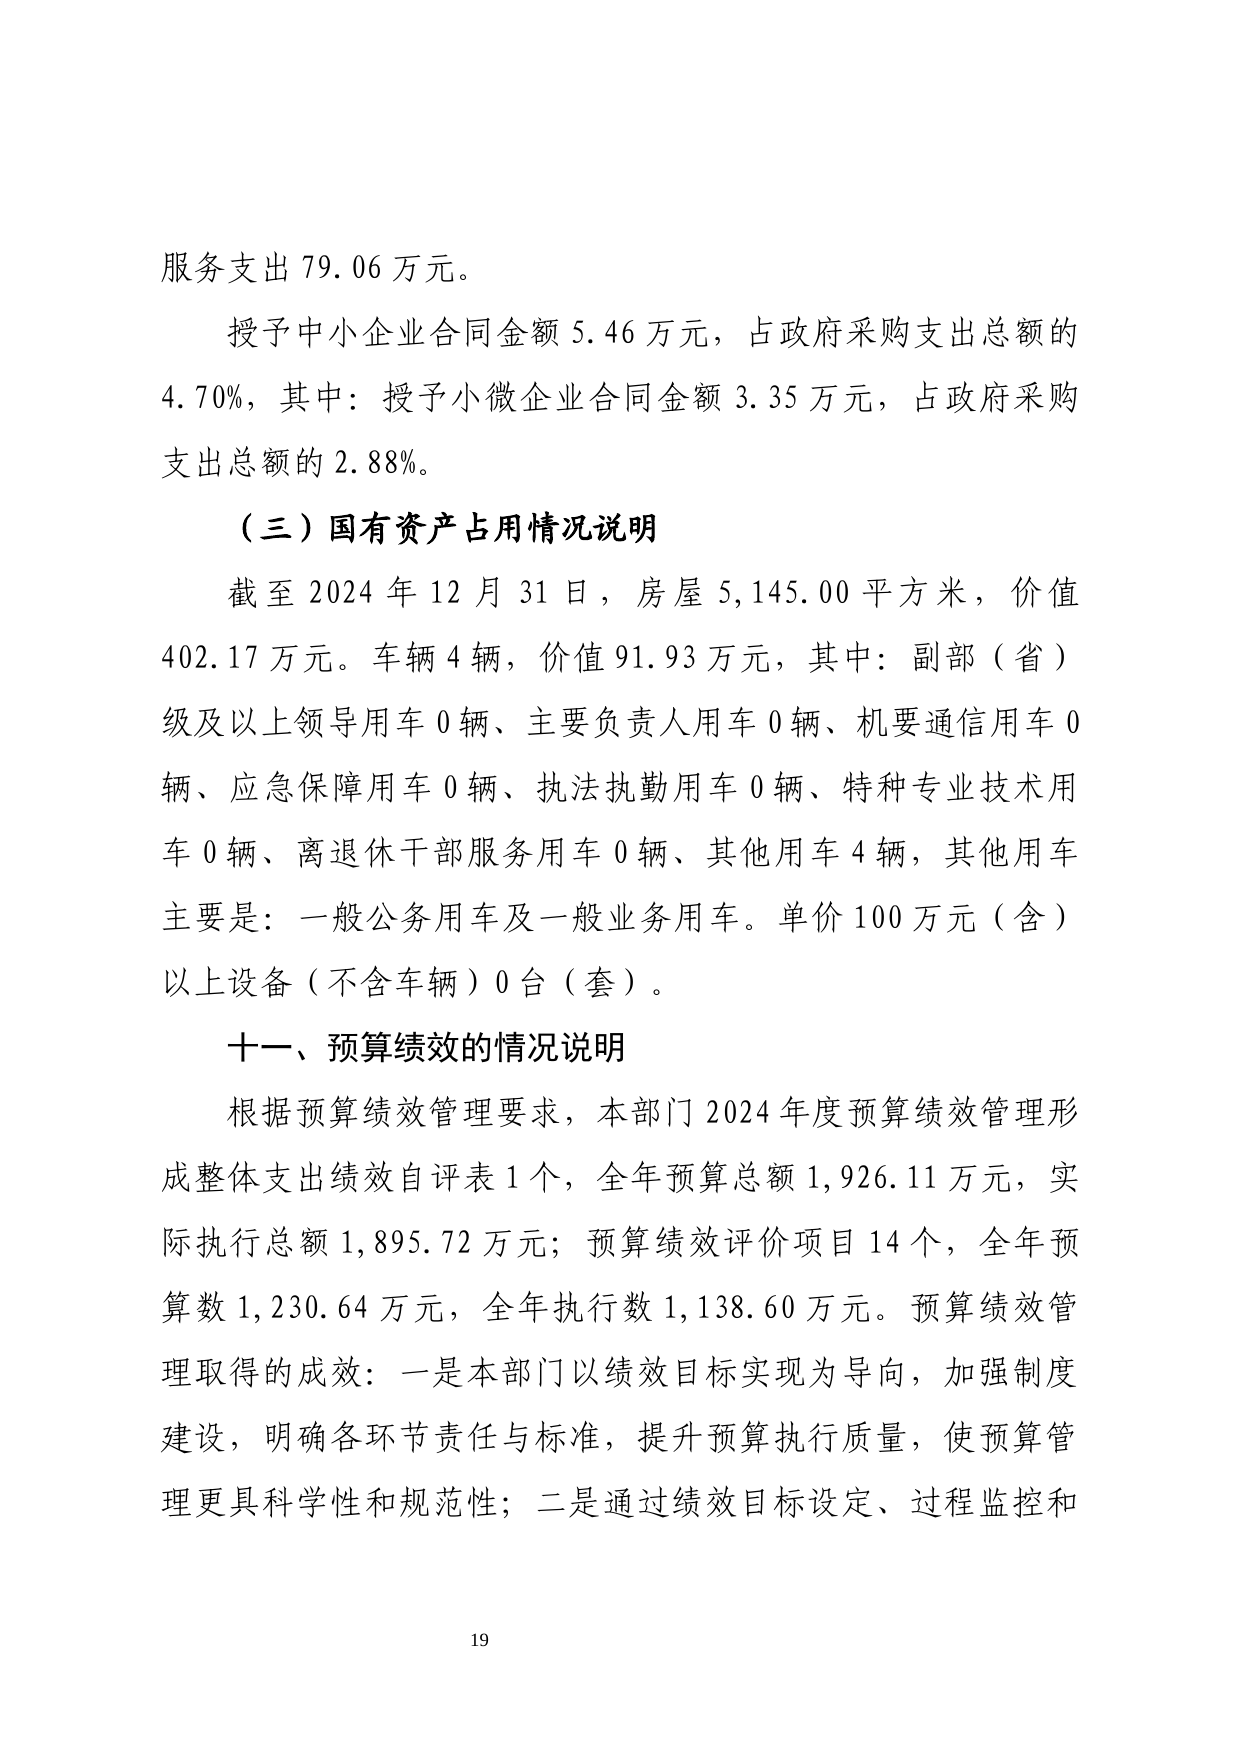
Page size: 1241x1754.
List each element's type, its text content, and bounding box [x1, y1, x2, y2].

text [159, 1078, 1081, 1533]
text 十一、预算绩效的情况说明 [159, 1013, 1081, 1078]
text 截至2024年12月31日，房屋5,145.00平方米，价值402.17万元。车辆4辆，价值91.93万元，其中：副部（省）级及以上领导用车0辆、主要负责人用车0辆、机要通信用车0辆、应急保障用车0辆、执法执勤用车0辆、特种专业技术用车0辆、离退休干部服务用车0辆、其他用车4辆，其他用车主要是：一般公务用车及一般业务用车。单价100万元（含）以上设备（不含车辆）0台（套）。 [159, 558, 1081, 1013]
text 授予中小企业合同金额5.46万元，占政府采购支出总额的4.70%，其中：授予小微企业合同金额3.35万元，占政府采购支出总额的2.88%。 [159, 298, 1081, 493]
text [159, 233, 1081, 298]
text （三）国有资产占用情况说明 [159, 493, 1081, 558]
